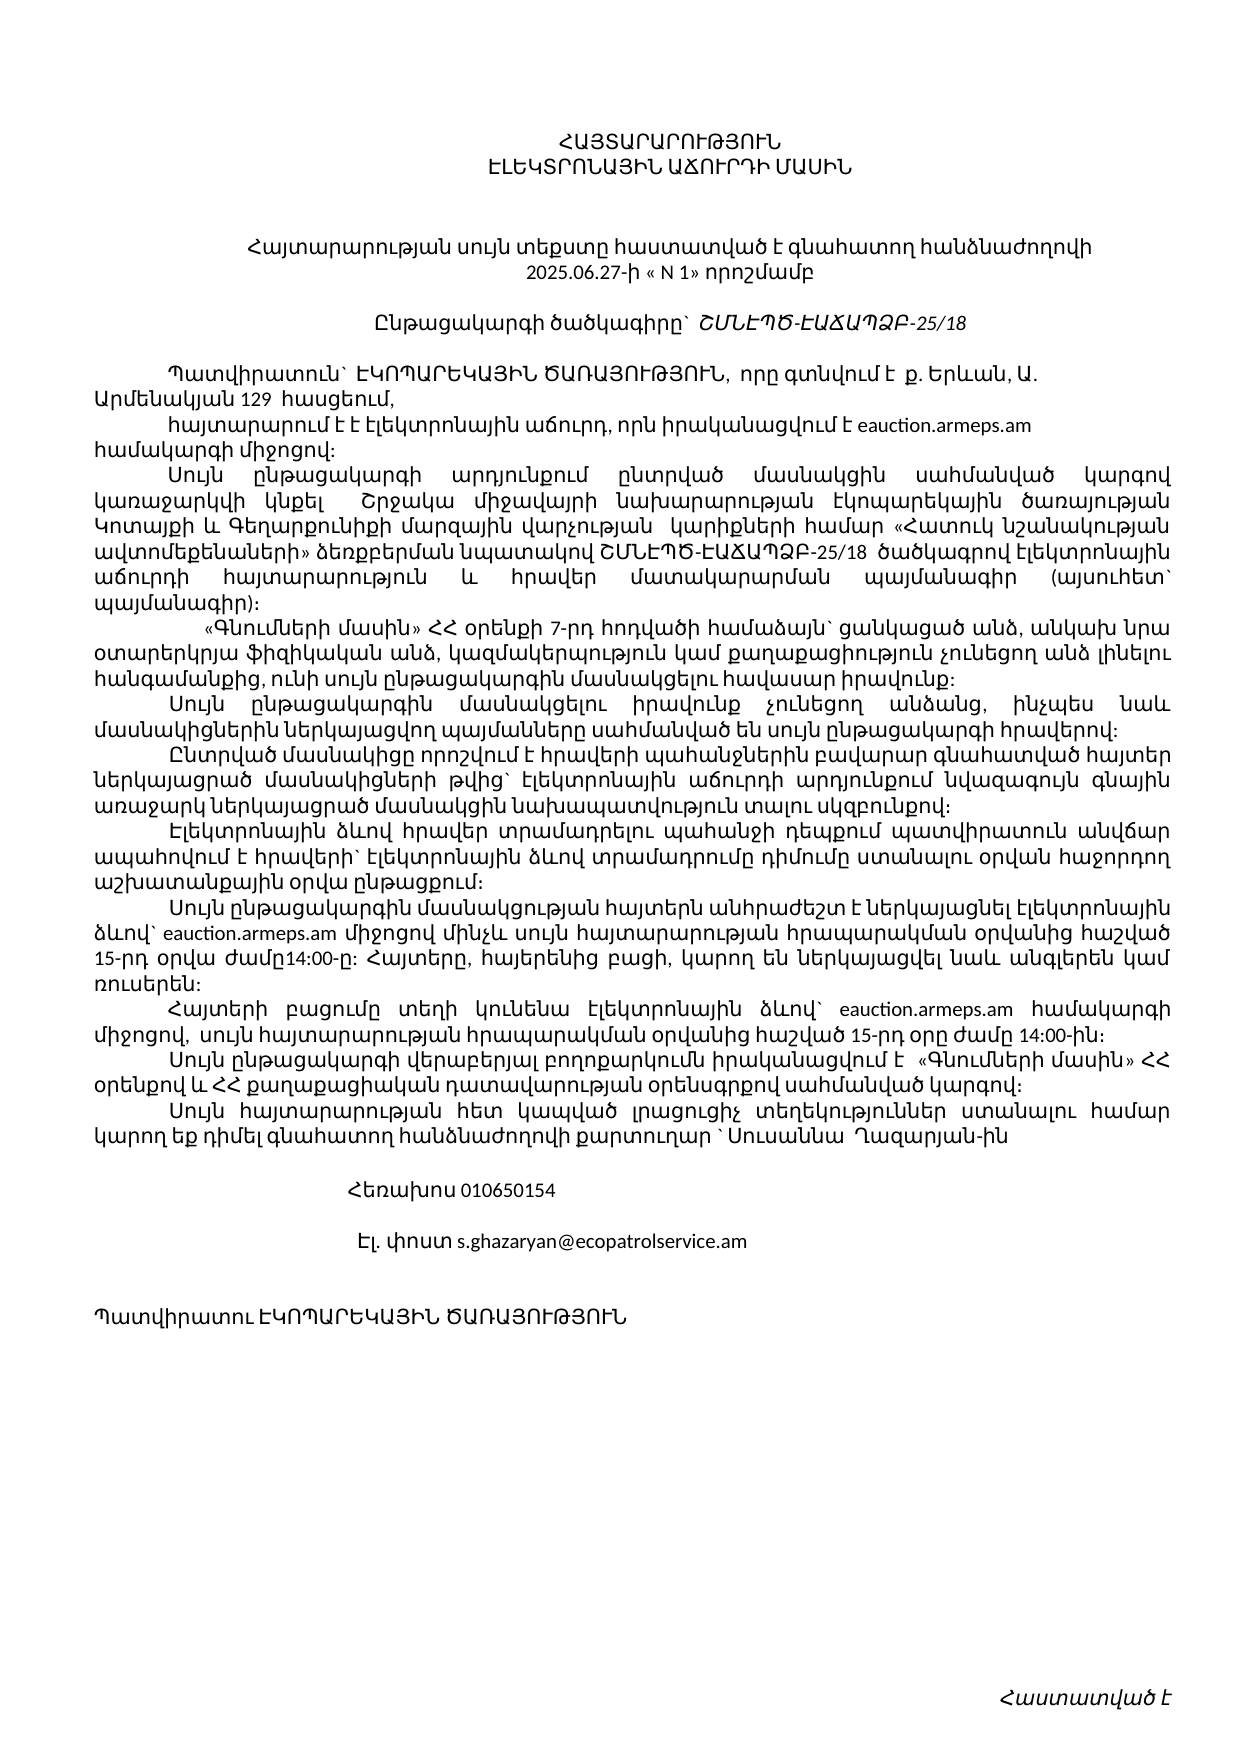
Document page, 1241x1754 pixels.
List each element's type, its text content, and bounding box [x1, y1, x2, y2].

text Հայտերի բացումը տեղի կունենա էլեկտրոնային ձևով` eauction.armeps.am համակարգի միջոցով, սույն հայտարարության հրապարակման օրվանից հաշված 15-րդ օրը ժամը 14:00-ին։ [94, 996, 1171, 1047]
text Էլ. փոստ s.ghazaryan@ecopatrolservice.am [94, 1228, 1171, 1253]
text Ընթացակարգի ծածկագիրը` ՇՄՆԷՊԾ-ԷԱՃԱՊՁԲ-25/18 [94, 310, 1171, 336]
text հայտարարում է է էլեկտրոնային աճուրդ, որն իրականացվում է eauction.armeps.am համակարգի միջոցով: [94, 412, 1171, 463]
text Պատվիրատուն` ԷԿՈՊԱՐԵԿԱՅԻՆ ԾԱՌԱՅՈՒԹՅՈՒՆ, որը գտնվում է ք. Երևան, Ա. Արմենակյան 129 հասցեում, [94, 361, 1171, 412]
text Հեռախոս 010650154 [94, 1177, 1171, 1203]
text Ընտրված մասնակիցը որոշվում է հրավերի պահանջներին բավարար գնահատված հայտեր ներկայացրած մասնակիցների թվից` էլեկտրոնային աճուրդի արդյունքում նվազագույն գնային առաջարկ ներկայացրած մասնակցին նախապատվություն տալու սկզբունքով։ [94, 742, 1171, 818]
text Հայտարարության սույն տեքստը հաստատված է գնահատող հանձնաժողովի [94, 234, 1171, 259]
text Պատվիրատու ԷԿՈՊԱՐԵԿԱՅԻՆ ԾԱՌԱՅՈՒԹՅՈՒՆ [94, 1304, 1171, 1330]
text Սույն ընթացակարգին մասնակցելու իրավունք չունեցող անձանց, ինչպես նաև մասնակիցներին ներկայացվող պայմանները սահմանված են սույն ընթացակարգի հրավերով: [94, 691, 1171, 742]
text Հաստատված է [94, 1685, 1171, 1711]
text Սույն հայտարարության հետ կապված լրացուցիչ տեղեկություններ ստանալու համար կարող եք դիմել գնահատող հանձնաժողովի քարտուղար ` Սուսաննա Ղազարյան-ին [94, 1098, 1171, 1149]
text Սույն ընթացակարգի վերաբերյալ բողոքարկումն իրականացվում է «Գնումների մասին» ՀՀ օրենքով և ՀՀ քաղաքացիական դատավարության օրենսգրքով սահմանված կարգով։ [94, 1047, 1171, 1098]
text ԷԼԵԿՏՐՈՆԱՅԻՆ ԱՃՈՒՐԴԻ ՄԱՍԻՆ [94, 154, 1171, 180]
text ՀԱՅՏԱՐԱՐՈՒԹՅՈՒՆ [94, 129, 1171, 154]
text Սույն ընթացակարգի արդյունքում ընտրված մասնակցին սահմանված կարգով կառաջարկվի կնքել Շրջակա միջավայրի նախարարության էկոպարեկային ծառայության Կոտայքի և Գեղարքունիքի մարզային վարչության կարիքների համար «Հատուկ նշանակության ավտոմեքենաների» ձեռքբերման նպատակով ՇՄՆԷՊԾ-ԷԱՃԱՊՁԲ-25/18 ծածկագրով էլեկտրոնային աճուրդի հայտարարություն և հրավեր մատակարարման պայմանագիր (այսուհետ` պայմանագիր)։ [94, 463, 1171, 615]
text Էլեկտրոնային ձևով հրավեր տրամադրելու պահանջի դեպքում պատվիրատուն անվճար ապահովում է հրավերի` էլեկտրոնային ձևով տրամադրումը դիմումը ստանալու օրվան հաջորդող աշխատանքային օրվա ընթացքում։ [94, 818, 1171, 895]
text «Գնումների մասին» ՀՀ օրենքի 7-րդ հոդվածի համաձայն` ցանկացած անձ, անկախ նրա օտարերկրյա ֆիզիկական անձ, կազմակերպություն կամ քաղաքացիություն չունեցող անձ լինելու հանգամանքից, ունի սույն ընթացակարգին մասնակցելու հավասար իրավունք: [94, 615, 1171, 691]
text 2025.06.27 -ի « N 1» որոշմամբ [94, 259, 1171, 285]
text Սույն ընթացակարգին մասնակցության հայտերն անհրաժեշտ է ներկայացնել էլեկտրոնային ձևով` eauction.armeps.am միջոցով մինչև սույն հայտարարության հրապարակման օրվանից հաշված 15-րդ օրվա ժամը14:00-ը: Հայտերը, հայերենից բացի, կարող են ներկայացվել նաև անգլերեն կամ ռուսերեն: [94, 895, 1171, 996]
